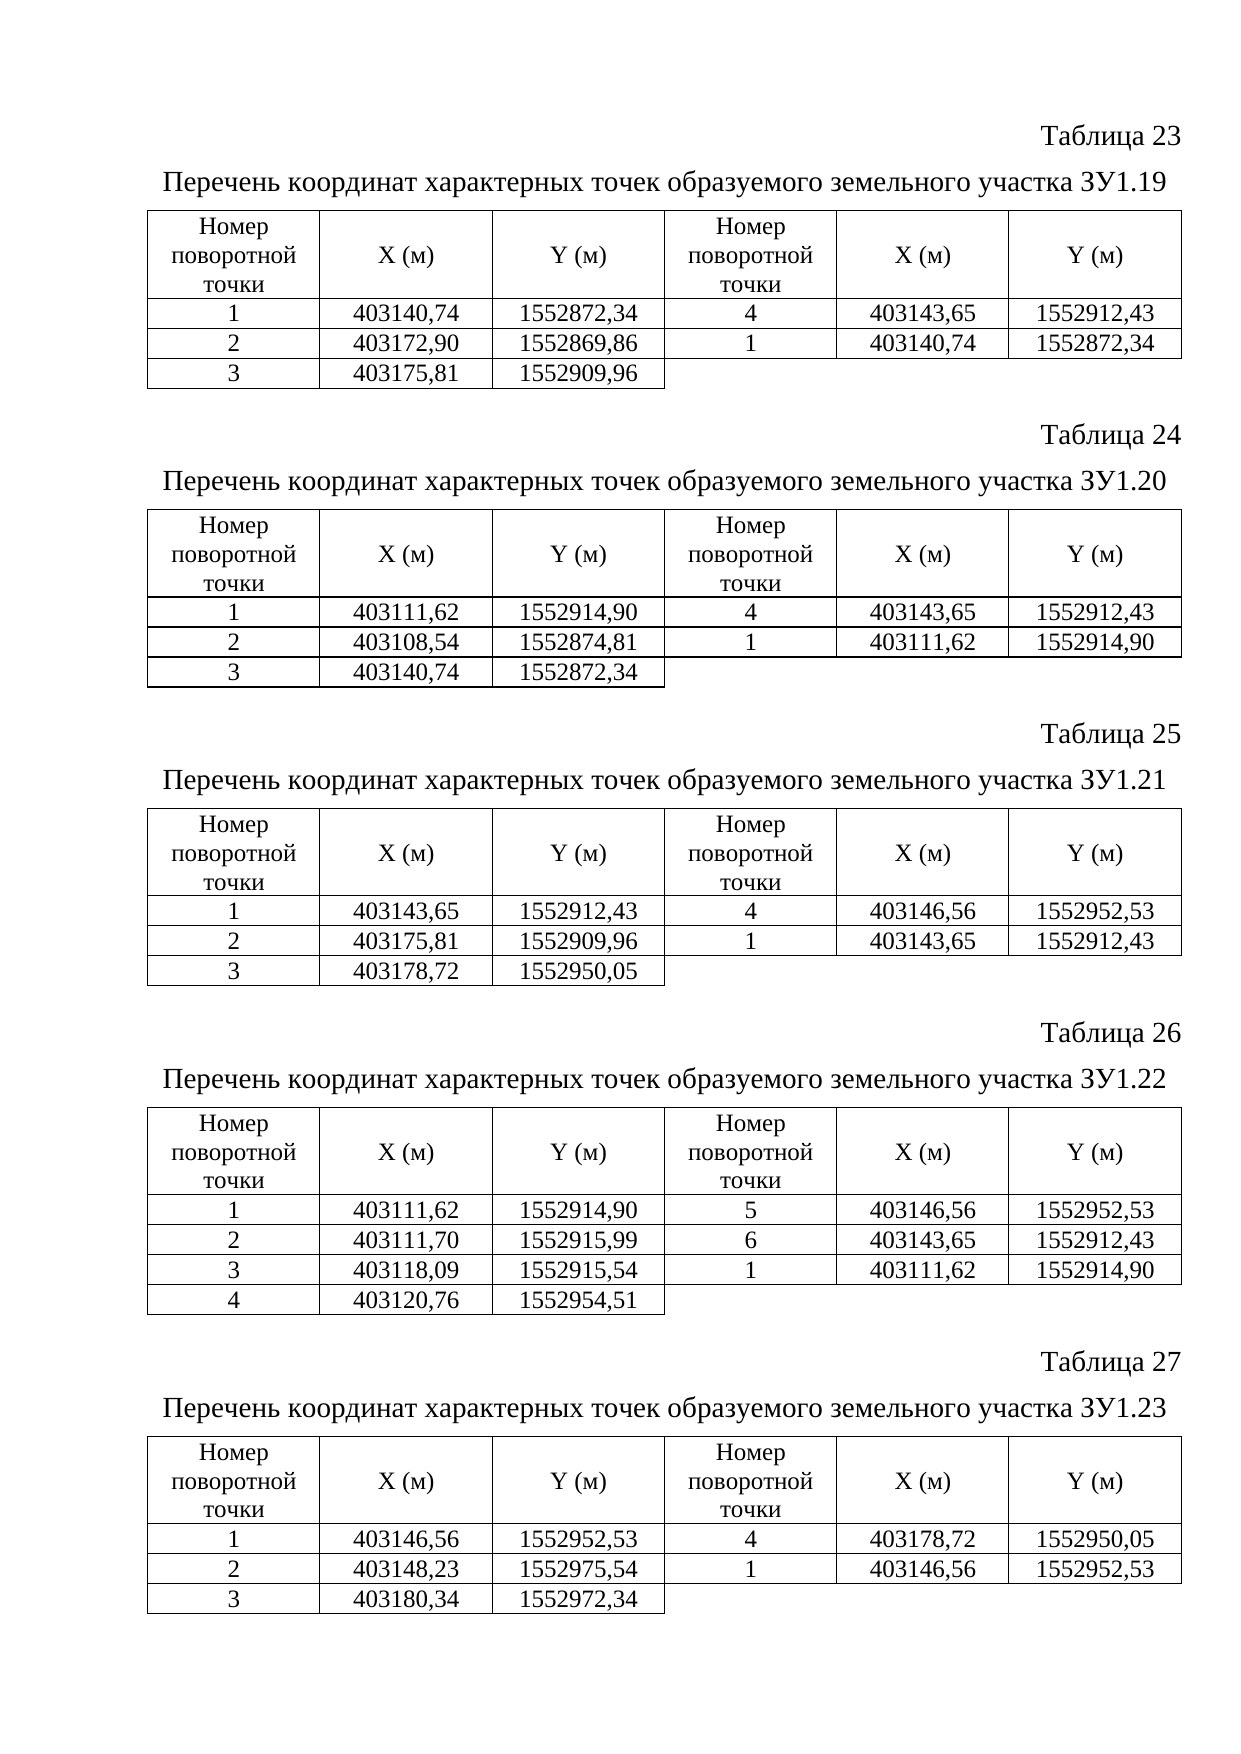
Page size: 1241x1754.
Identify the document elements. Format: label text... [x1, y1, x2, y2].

table_cell 403108,54 [320, 628, 492, 656]
table_cell 403111,62 [837, 628, 1008, 656]
table_cell 1552912,43 [1009, 598, 1181, 626]
table_cell 403148,23 [320, 1554, 492, 1583]
table_cell 403111,62 [320, 598, 492, 626]
table_header Y (м) [493, 1108, 664, 1194]
table_cell 5 [665, 1195, 836, 1224]
table_header Номер поворотной точки [665, 1108, 836, 1194]
text Таблица 25 [148, 716, 1181, 749]
text Перечень координат характерных точек образуемого земельного участка ЗУ1.23 [148, 1390, 1181, 1423]
table_cell 1552954,51 [493, 1285, 664, 1314]
table_cell 403111,62 [837, 1255, 1008, 1284]
table_cell 403146,56 [837, 1554, 1008, 1583]
text Таблица 27 [148, 1344, 1181, 1377]
table_header Y (м) [1009, 1437, 1181, 1523]
text Перечень координат характерных точек образуемого земельного участка ЗУ1.20 [148, 463, 1181, 497]
table_header Y (м) [1009, 510, 1181, 596]
table_cell 403146,56 [837, 896, 1008, 925]
table_header Номер поворотной точки [148, 809, 319, 895]
table_cell 403146,56 [837, 1195, 1008, 1224]
table_cell 1552872,34 [1009, 329, 1181, 357]
table_cell 3 [148, 658, 319, 686]
table_header X (м) [320, 510, 492, 596]
table_cell 4 [665, 896, 836, 925]
table_cell 403143,65 [837, 1225, 1008, 1254]
table_header X (м) [320, 809, 492, 895]
table_cell 1 [665, 1255, 836, 1284]
table_header Y (м) [1009, 1108, 1181, 1194]
table_header Номер поворотной точки [665, 809, 836, 895]
table_cell 1552975,54 [493, 1554, 664, 1583]
table_cell 1552872,34 [493, 658, 664, 686]
table_header X (м) [837, 1437, 1008, 1523]
table_header Номер поворотной точки [148, 1437, 319, 1523]
table_cell 1552914,90 [493, 598, 664, 626]
table_cell 1 [148, 598, 319, 626]
table_header Номер поворотной точки [148, 510, 319, 596]
table_cell 403143,65 [837, 598, 1008, 626]
text Перечень координат характерных точек образуемого земельного участка ЗУ1.22 [148, 1061, 1181, 1094]
table_cell 403118,09 [320, 1255, 492, 1284]
table_cell 403180,34 [320, 1584, 492, 1613]
table_cell 1 [665, 628, 836, 656]
table_cell 1552950,05 [493, 956, 664, 985]
table_cell 403111,70 [320, 1225, 492, 1254]
table_cell 1552914,90 [493, 1195, 664, 1224]
table_cell 1552952,53 [493, 1524, 664, 1553]
table_cell 4 [665, 299, 836, 327]
table_cell 3 [148, 1255, 319, 1284]
table_cell 1 [665, 926, 836, 955]
table_cell 4 [148, 1285, 319, 1314]
table_cell 403175,81 [320, 926, 492, 955]
table_header X (м) [837, 1108, 1008, 1194]
table_cell 3 [148, 1584, 319, 1613]
table_header Номер поворотной точки [665, 510, 836, 596]
table_cell 1552909,96 [493, 359, 664, 387]
table_cell 1552912,43 [1009, 299, 1181, 327]
table_cell 1552909,96 [493, 926, 664, 955]
table_cell 1 [148, 1524, 319, 1553]
text Таблица 24 [148, 417, 1181, 451]
table_cell 403143,65 [837, 926, 1008, 955]
table_header Y (м) [493, 211, 664, 297]
table_cell 1552915,99 [493, 1225, 664, 1254]
table_cell 1552912,43 [1009, 1225, 1181, 1254]
table_header Y (м) [493, 1437, 664, 1523]
table_cell 403143,65 [837, 299, 1008, 327]
table_header Y (м) [1009, 809, 1181, 895]
table_cell 4 [665, 1524, 836, 1553]
table_header X (м) [320, 211, 492, 297]
table_header X (м) [320, 1108, 492, 1194]
table_cell 1552914,90 [1009, 628, 1181, 656]
table_cell 2 [148, 329, 319, 357]
table_cell 1552869,86 [493, 329, 664, 357]
table_cell 1 [148, 299, 319, 327]
table_cell 1552950,05 [1009, 1524, 1181, 1553]
table_header Номер поворотной точки [665, 1437, 836, 1523]
table_cell 403140,74 [320, 299, 492, 327]
table_header Y (м) [493, 510, 664, 596]
table_header Y (м) [1009, 211, 1181, 297]
table_header X (м) [320, 1437, 492, 1523]
text Перечень координат характерных точек образуемого земельного участка ЗУ1.19 [148, 164, 1181, 198]
table_cell 403111,62 [320, 1195, 492, 1224]
table_cell 1552952,53 [1009, 1554, 1181, 1583]
table_cell 403140,74 [320, 658, 492, 686]
table_header Номер поворотной точки [148, 1108, 319, 1194]
table_cell 2 [148, 628, 319, 656]
table_cell 1552914,90 [1009, 1255, 1181, 1284]
table_cell 4 [665, 598, 836, 626]
table_cell 403140,74 [837, 329, 1008, 357]
table_header X (м) [837, 510, 1008, 596]
table_header Номер поворотной точки [665, 211, 836, 297]
table_cell 1552874,81 [493, 628, 664, 656]
table_cell 1 [665, 329, 836, 357]
table_header Y (м) [493, 809, 664, 895]
table_cell 1 [148, 1195, 319, 1224]
table_cell 1 [665, 1554, 836, 1583]
table_cell 403120,76 [320, 1285, 492, 1314]
table_cell 1552915,54 [493, 1255, 664, 1284]
table_cell 403178,72 [320, 956, 492, 985]
table_header Номер поворотной точки [148, 211, 319, 297]
table_cell 1552912,43 [493, 896, 664, 925]
table_cell 1552972,34 [493, 1584, 664, 1613]
text Таблица 26 [148, 1015, 1181, 1048]
table_cell 1552872,34 [493, 299, 664, 327]
table_cell 2 [148, 1554, 319, 1583]
text Перечень координат характерных точек образуемого земельного участка ЗУ1.21 [148, 762, 1181, 796]
table_cell 403175,81 [320, 359, 492, 387]
table_cell 403178,72 [837, 1524, 1008, 1553]
table_header X (м) [837, 211, 1008, 297]
table_cell 3 [148, 359, 319, 387]
table_cell 1552952,53 [1009, 896, 1181, 925]
table_cell 403143,65 [320, 896, 492, 925]
table_cell 3 [148, 956, 319, 985]
table_cell 1 [148, 896, 319, 925]
table_cell 1552912,43 [1009, 926, 1181, 955]
table_cell 2 [148, 926, 319, 955]
table_cell 403146,56 [320, 1524, 492, 1553]
table_cell 2 [148, 1225, 319, 1254]
table_cell 403172,90 [320, 329, 492, 357]
table_cell 6 [665, 1225, 836, 1254]
table_header X (м) [837, 809, 1008, 895]
table_cell 1552952,53 [1009, 1195, 1181, 1224]
text Таблица 23 [148, 118, 1181, 152]
